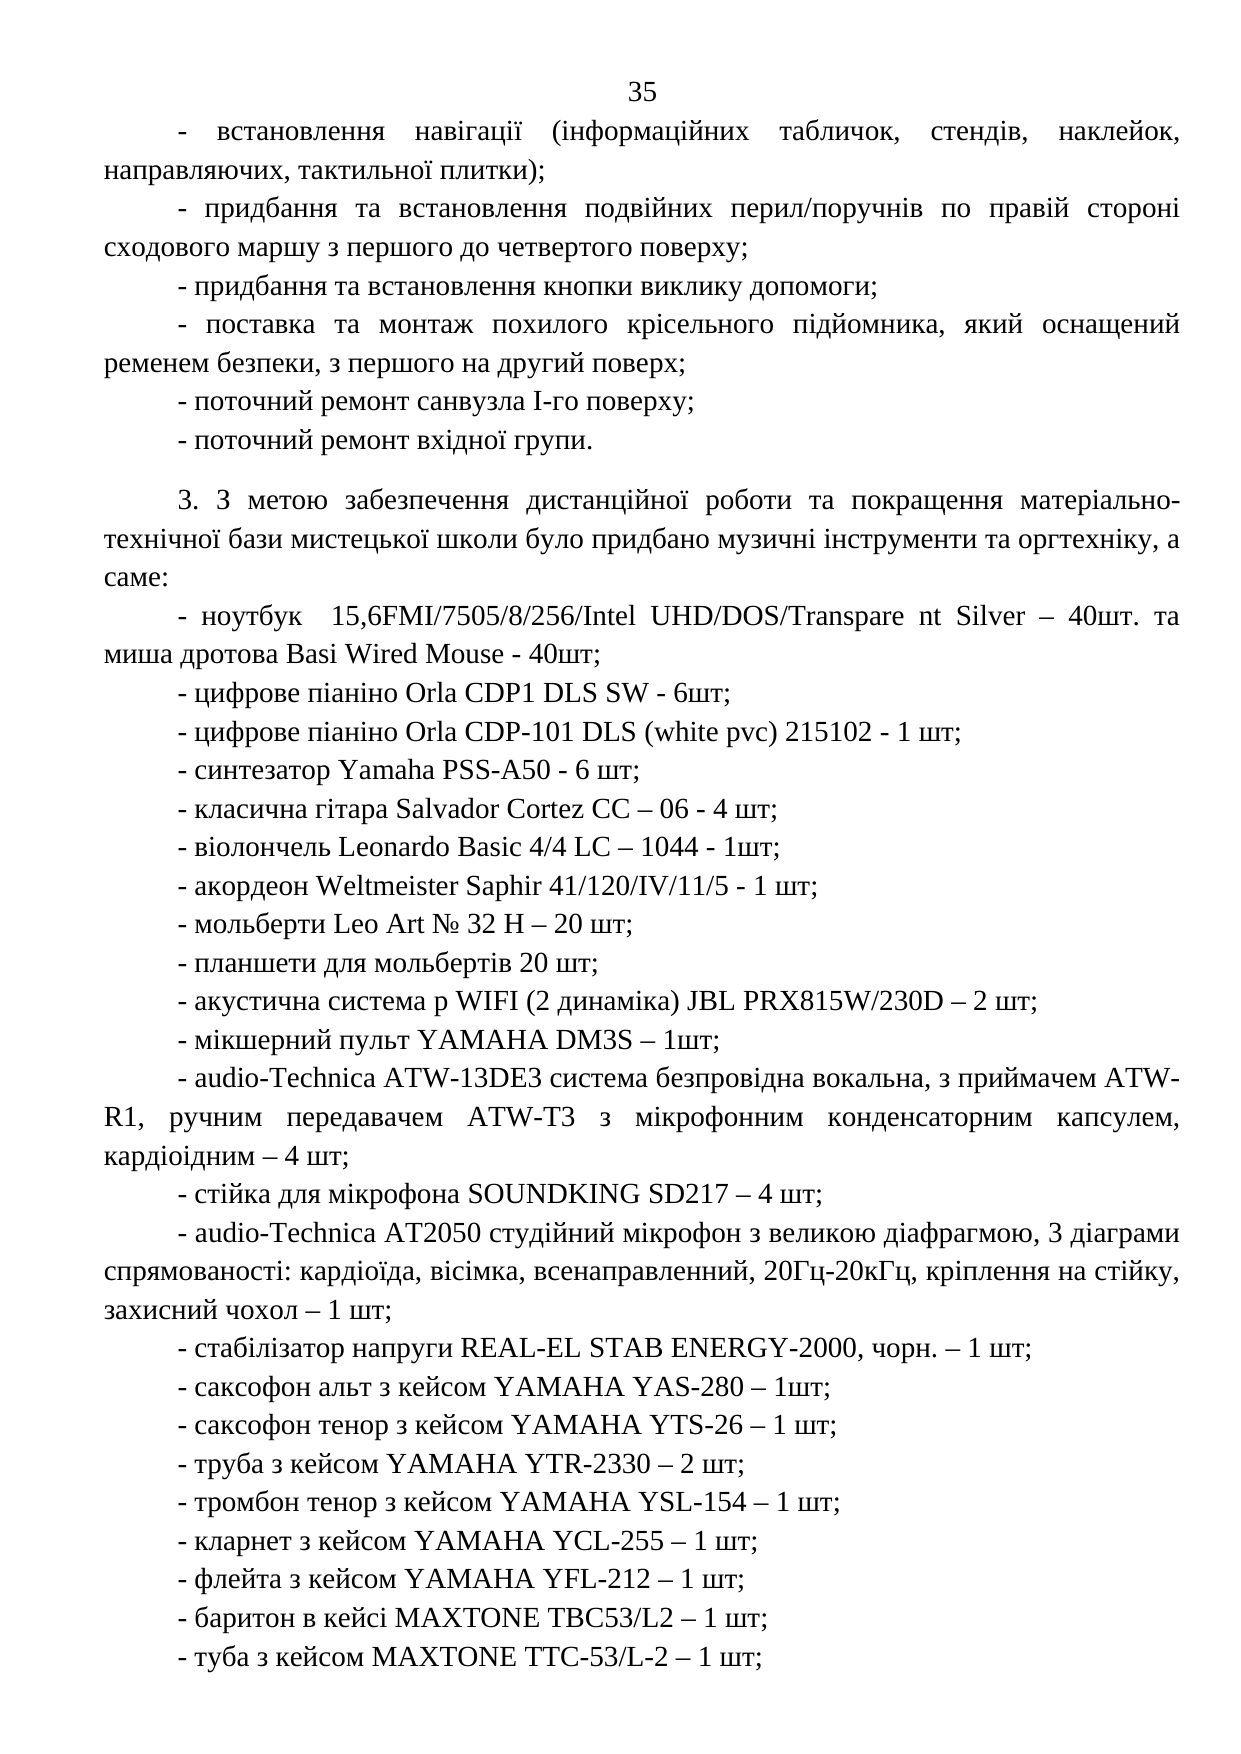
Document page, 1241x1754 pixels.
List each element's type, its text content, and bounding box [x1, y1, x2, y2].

text - поточний ремонт санвузла І-го поверху; [103, 383, 1181, 417]
text - тромбон тенор з кейсом YAMAHA YSL-154 – 1 шт; [103, 1484, 1181, 1518]
text - цифрове піаніно Orla CDP1 DLS SW - 6шт; [103, 675, 1181, 709]
text - класична гітара Salvador Cortez CC – 06 - 4 шт; [103, 791, 1181, 824]
text - встановлення навігації (інформаційних табличок, стендів, наклейок, направляючих, тактильної плитки); [103, 113, 1181, 186]
text - синтезатор Yamaha PSS-A50 - 6 шт; [103, 752, 1181, 786]
text - поточний ремонт вхідної групи. [103, 422, 1181, 455]
text - цифрове піаніно Orla CDP-101 DLS (white pvc) 215102 - 1 шт; [103, 714, 1181, 747]
text - ноутбук 15,6FMI/7505/8/256/Intel UHD/DOS/Transpare nt Silver – 40шт. та миша дротова Basi Wired Mouse - 40шт; [103, 598, 1181, 670]
text - туба з кейсом MAXTONE TTC-53/L-2 – 1 шт; [103, 1639, 1181, 1672]
text - придбання та встановлення подвійних перил/поручнів по правій стороні сходового маршу з першого до четвертого поверху; [103, 191, 1181, 263]
text - труба з кейсом YAMAHA YTR-2330 – 2 шт; [103, 1446, 1181, 1479]
text - мікшерний пульт YAMAHA DM3S – 1шт; [103, 1022, 1181, 1056]
text - флейта з кейсом YAMAHA YFL-212 – 1 шт; [103, 1562, 1181, 1595]
text - аudio-Technica AT2050 студійний мікрофон з великою діафрагмою, 3 діаграми спрямованості: кардіоїда, вісімка, всенаправленний, 20Гц-20кГц, кріплення на стійку, захисний чохол – 1 шт; [103, 1215, 1181, 1325]
text - стабiлiзатор напруги REAL-EL STAB ENERGY-2000, чорн. – 1 шт; [103, 1330, 1181, 1364]
text - кларнет з кейсом YAMAHA YCL-255 – 1 шт; [103, 1523, 1181, 1557]
text - баритон в кейсі MAXTONE TBC53/L2 – 1 шт; [103, 1600, 1181, 1634]
text - придбання та встановлення кнопки виклику допомоги; [103, 268, 1181, 301]
text - акустична система p WIFI (2 динаміка) JBL PRX815W/230D – 2 шт; [103, 983, 1181, 1017]
text - аudio-Technica ATW-13DE3 система безпровідна вокальна, з приймачем ATW-R1, ручним передавачем ATW-T3 з мікрофонним конденсаторним капсулем, кардіоідним – 4 шт; [103, 1061, 1181, 1171]
text - стійка для мікрофона SOUNDKING SD217 – 4 шт; [103, 1176, 1181, 1210]
text - мольберти Leo Art № 32 H – 20 шт; [103, 906, 1181, 940]
text - планшети для мольбертів 20 шт; [103, 945, 1181, 978]
text - віолончель Leonardo Basic 4/4 LC – 1044 - 1шт; [103, 829, 1181, 863]
text - саксофон альт з кейсом YAMAHA YAS-280 – 1шт; [103, 1369, 1181, 1402]
text - акордеон Weltmeister Saphir 41/120/IV/11/5 - 1 шт; [103, 868, 1181, 901]
text 3. З метою забезпечення дистанційної роботи та покращення матеріально-технічної бази мистецької школи було придбано музичні інструменти та оргтехніку, а саме: [103, 482, 1181, 593]
text - саксофон тенор з кейсом YAMAHA YTS-26 – 1 шт; [103, 1407, 1181, 1441]
text - поставка та монтаж похилого крісельного підйомника, який оснащений ременем безпеки, з першого на другий поверх; [103, 306, 1181, 378]
